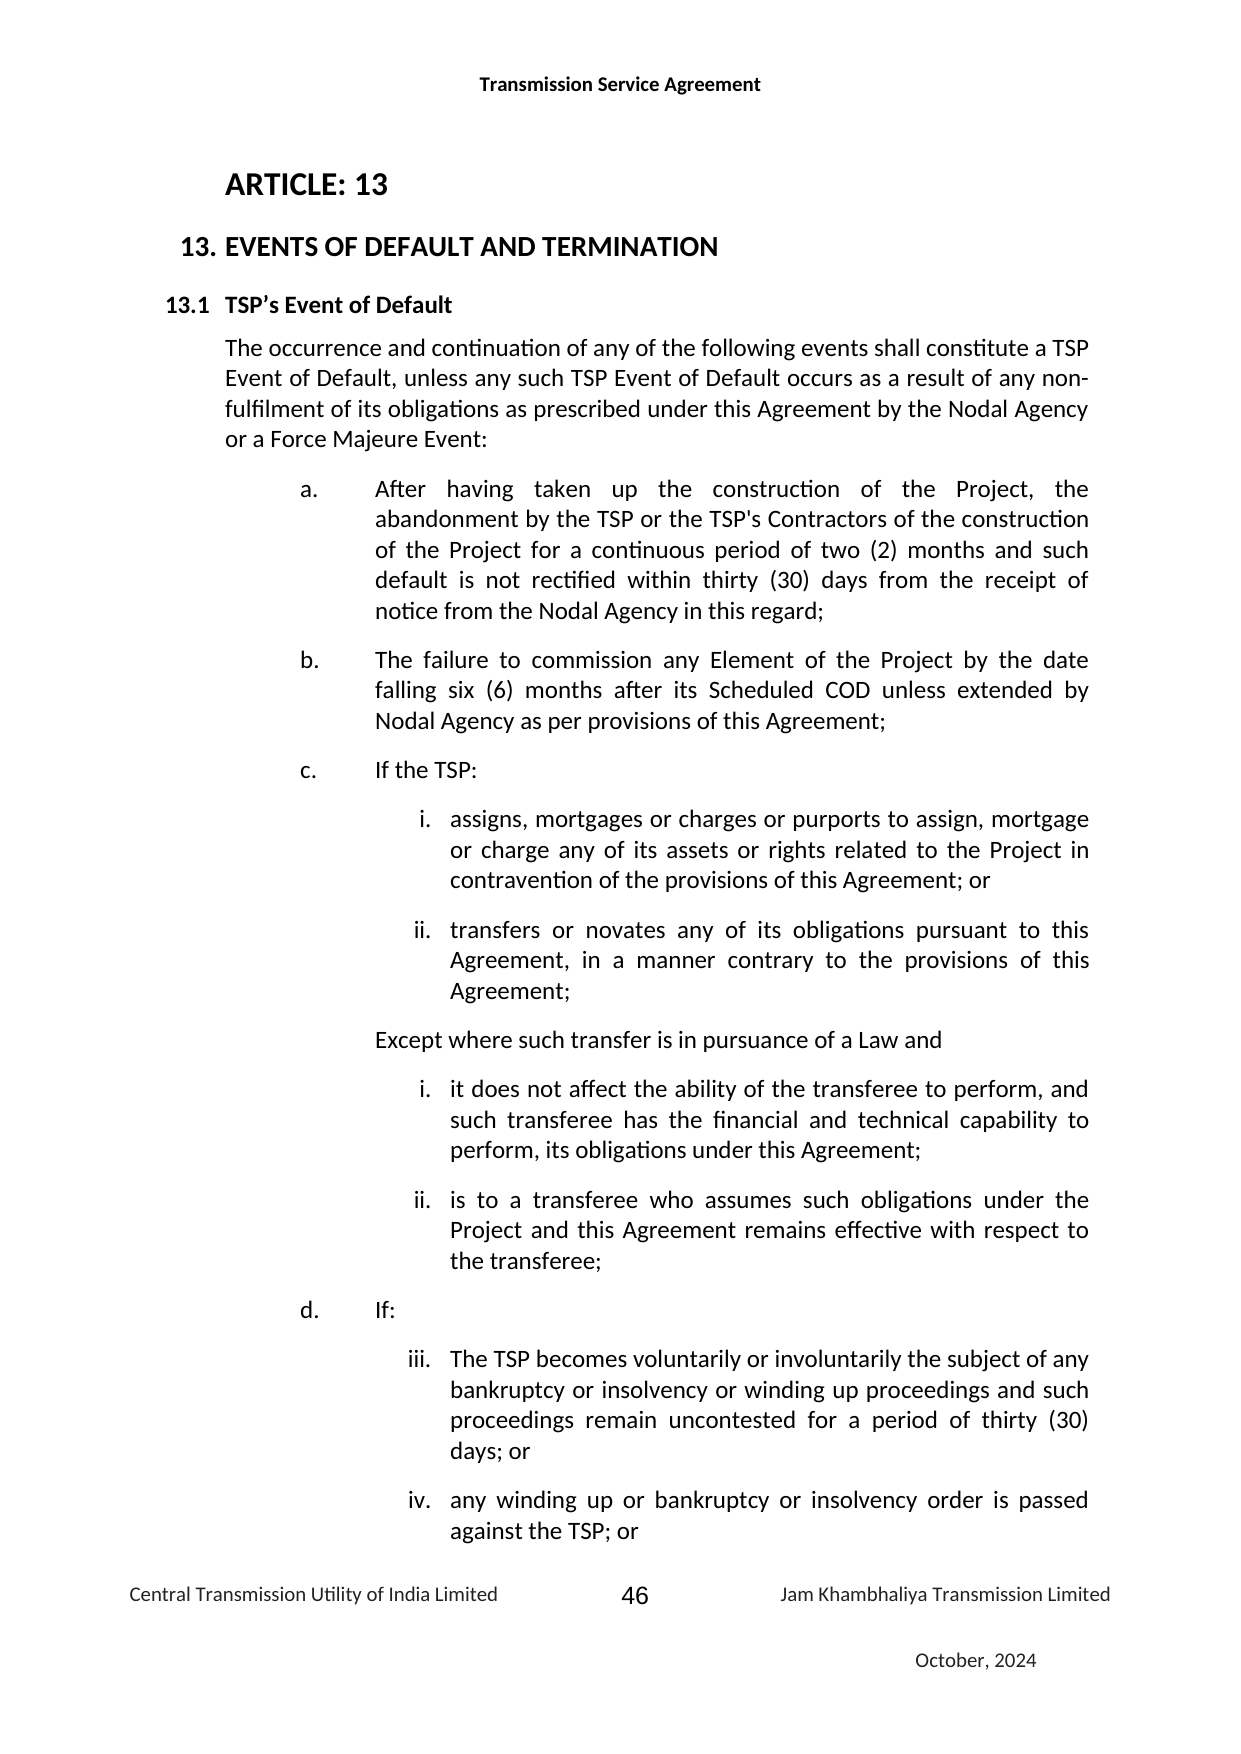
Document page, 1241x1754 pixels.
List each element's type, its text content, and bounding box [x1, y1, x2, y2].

list EVENTS OF DEFAULT AND TERMINATION [179, 228, 1090, 264]
list If: [300, 1294, 1090, 1325]
list it does not affect the ability of the transferee to perform, and such transferee has the financial and technical capability to perform, its obligations under this Agreement; [431, 1073, 1090, 1165]
list The failure to commission any Element of the Project by the date falling six (6) months after its Scheduled COD unless extended by Nodal Agency as per provisions of this Agreement; [300, 644, 1090, 736]
list transfers or novates any of its obligations pursuant to this Agreement, in a manner contrary to the provisions of this Agreement; [431, 914, 1090, 1006]
subtitle 13.1 TSP’s Event of Default [165, 289, 1090, 319]
list If the TSP: [300, 754, 1090, 785]
list is to a transferee who assumes such obligations under the Project and this Agreement remains effective with respect to the transferee; [431, 1184, 1090, 1275]
list any winding up or bankruptcy or insolvency order is passed against the TSP; or [431, 1484, 1090, 1545]
text The occurrence and continuation of any of the following events shall constitute a TSP Event of Default, unless any such TSP Event of Default occurs as a result of any non-fulfilment of its obligations as prescribed under this Agreement by the Nodal Agency or a Force Majeure Event: [225, 332, 1090, 454]
list After having taken up the construction of the Project, the abandonment by the TSP or the TSP's Contractors of the construction of the Project for a continuous period of two (2) months and such default is not rectified within thirty (30) days from the receipt of notice from the Nodal Agency in this regard; [300, 473, 1090, 625]
text ARTICLE: 13 [225, 162, 1090, 203]
list The TSP becomes voluntarily or involuntarily the subject of any bankruptcy or insolvency or winding up proceedings and such proceedings remain uncontested for a period of thirty (30) days; or [431, 1343, 1090, 1466]
list assigns, mortgages or charges or purports to assign, mortgage or charge any of its assets or rights related to the Project in contravention of the provisions of this Agreement; or [431, 804, 1090, 895]
text Except where such transfer is in pursuance of a Law and [375, 1024, 1090, 1055]
